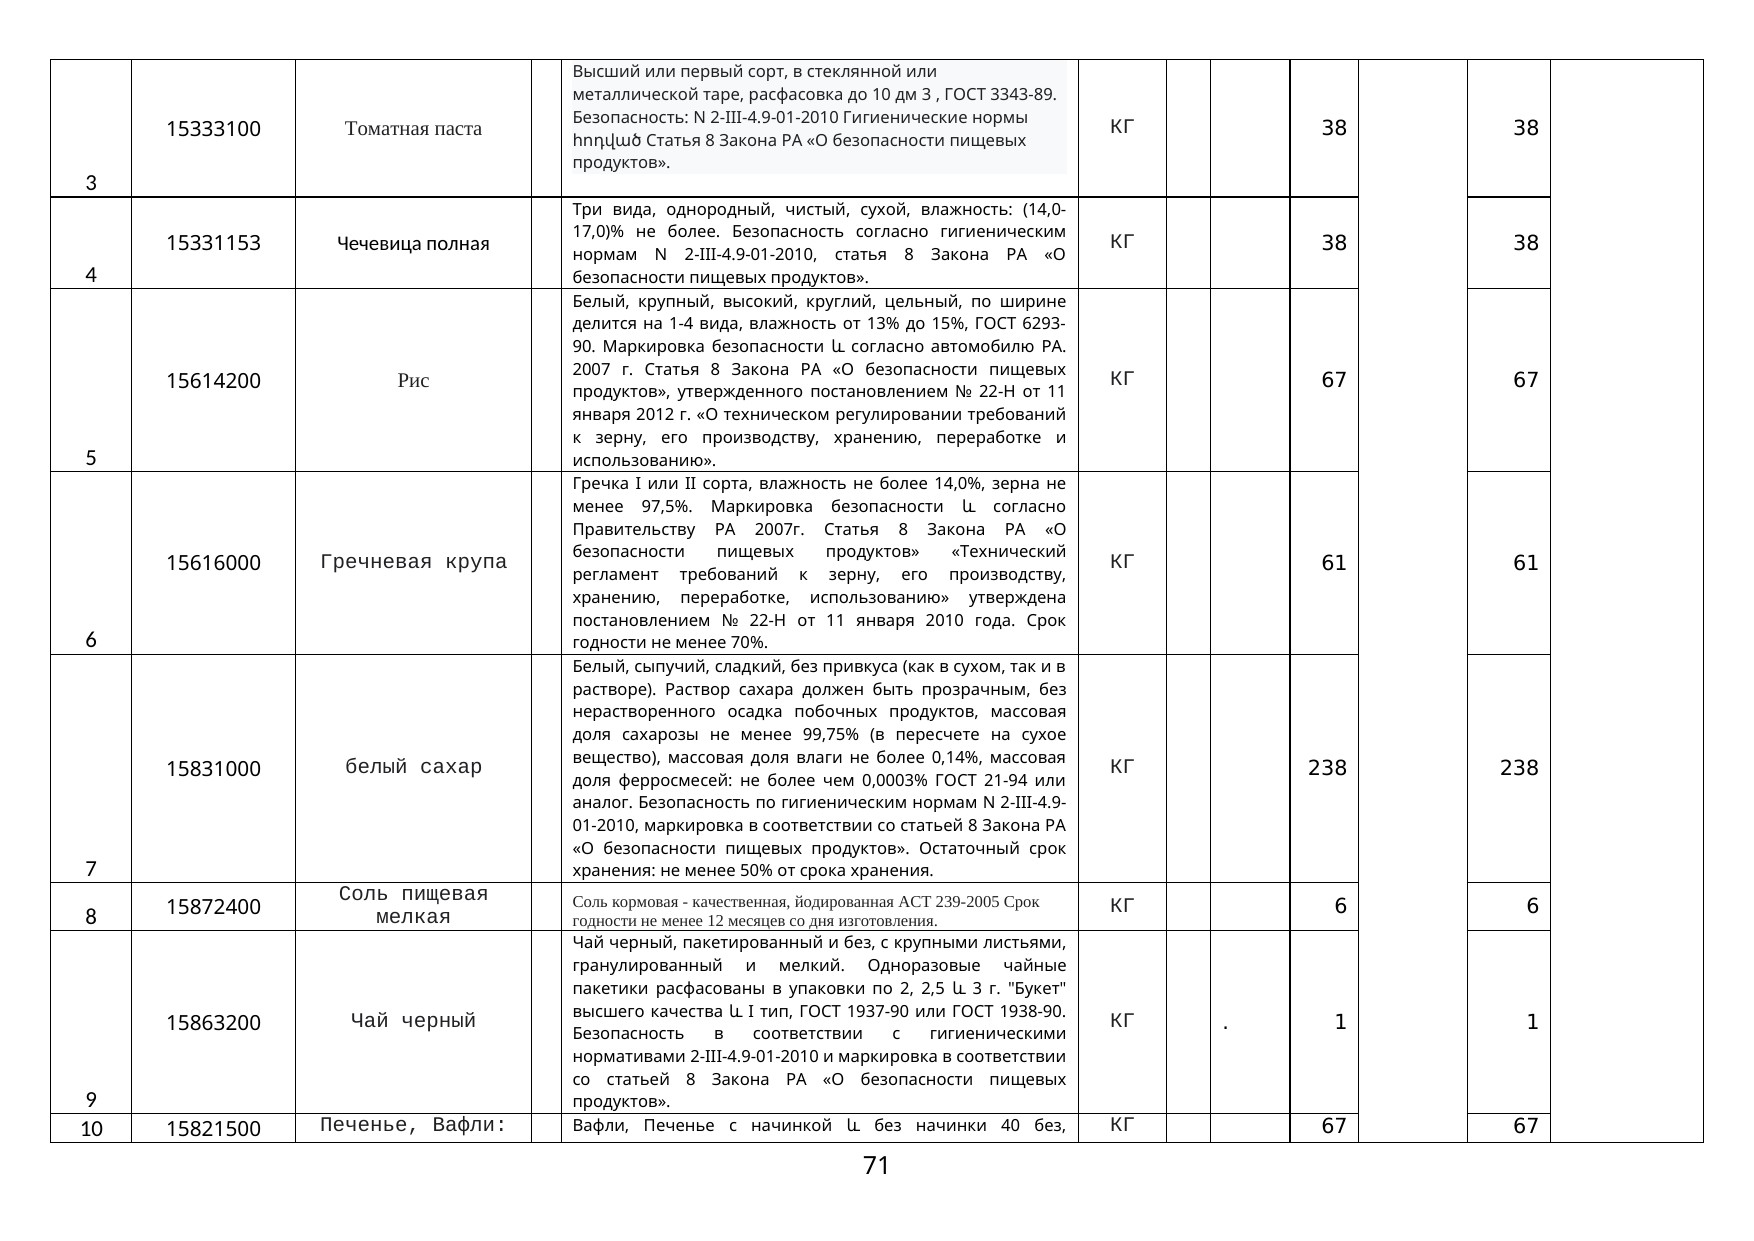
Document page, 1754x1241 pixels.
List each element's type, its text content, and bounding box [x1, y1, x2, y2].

table_cell 15821500 [132, 1114, 295, 1142]
table_cell КГ [1079, 198, 1166, 288]
table_cell Томатная паста [296, 60, 531, 196]
table_cell 9 [51, 931, 131, 1113]
table_cell [1211, 1114, 1289, 1142]
table_cell КГ [1079, 1114, 1166, 1142]
table_cell Печенье, Вафли: [296, 1114, 531, 1142]
table_cell [532, 60, 561, 196]
table_cell 15614200 [132, 289, 295, 471]
table_cell [532, 289, 561, 471]
table_cell Высший или первый сорт, в стеклянной или металлической таре, расфасовка до 10 дм 3 , ГОСТ 3343-89. Безопасность: N 2-III-4.9-01-2010 Гигиенические нормы հոդված Статья 8 Закона РА «О безопасности пищевых продуктов». [562, 60, 1078, 196]
table_cell [532, 931, 561, 1113]
table_cell 4 [51, 198, 131, 288]
table_cell КГ [1079, 883, 1166, 930]
table_cell КГ [1079, 60, 1166, 196]
table_cell [532, 655, 561, 882]
table_cell [532, 883, 561, 930]
table_cell [1167, 472, 1210, 654]
table_cell 3 [51, 60, 131, 196]
table_cell КГ [1079, 655, 1166, 882]
table_cell . [1211, 931, 1289, 1113]
table_cell [532, 1114, 561, 1142]
table_cell Гречка I или II сорта, влажность не более 14,0%, зерна не менее 97,5%. Маркировка безопасности և согласно Правительству РА 2007г. Статья 8 Закона РА «О безопасности пищевых продуктов» «Технический регламент требований к зерну, его производству, хранению, переработке, использованию» утверждена постановлением № 22-Н от 11 января 2010 года. Срок годности не менее 70%. [562, 472, 1078, 654]
table_cell КГ [1079, 472, 1166, 654]
table_cell [1167, 60, 1210, 196]
table_cell Белый, сыпучий, сладкий, без привкуса (как в сухом, так и в растворе). Раствор сахара должен быть прозрачным, без нерастворенного осадка побочных продуктов, массовая доля сахарозы не менее 99,75% (в пересчете на сухое вещество), массовая доля влаги не более 0,14%, массовая доля ферросмесей: не более чем 0,0003% ГОСТ 21-94 или аналог. Безопасность по гигиеническим нормам N 2-III-4.9-01-2010, маркировка в соответствии со статьей 8 Закона РА «О безопасности пищевых продуктов». Остаточный срок хранения: не менее 50% от срока хранения. [562, 655, 1078, 882]
table_cell 6 [51, 472, 131, 654]
table_cell КГ [1079, 289, 1166, 471]
table_cell 61 [1291, 472, 1358, 654]
table_cell [1211, 655, 1289, 882]
table_cell 1 [1291, 931, 1358, 1113]
table_cell [1167, 655, 1210, 882]
table_cell [1167, 931, 1210, 1113]
table_cell 15831000 [132, 655, 295, 882]
table_cell Чечевица полная [296, 198, 531, 288]
table_cell Три вида, однородный, чистый, сухой, влажность: (14,0-17,0)% не более. Безопасность согласно гигиеническим нормам N 2-III-4.9-01-2010, статья 8 Закона РА «О безопасности пищевых продуктов». [562, 198, 1078, 288]
table_cell 38 [1468, 60, 1550, 196]
table_cell 15616000 [132, 472, 295, 654]
table_cell Соль пищевая мелкая [296, 883, 531, 930]
table_cell 15331153 [132, 198, 295, 288]
table_cell Гречневая крупа [296, 472, 531, 654]
table_cell 67 [1468, 289, 1550, 471]
table_cell 38 [1291, 60, 1358, 196]
table_cell Белый, крупный, высокий, круглий, цельный, по ширине делится на 1-4 вида, влажность от 13% до 15%, ГОСТ 6293-90. Маркировка безопасности և согласно автомобилю РА. 2007 г. Статья 8 Закона РА «О безопасности пищевых продуктов», утвержденного постановлением № 22-Н от 11 января 2012 г. «О техническом регулировании требований к зерну, его производству, хранению, переработке и использованию». [562, 289, 1078, 471]
table_cell [1167, 198, 1210, 288]
table_cell белый сахар [296, 655, 531, 882]
table_cell [532, 472, 561, 654]
table_cell Чай черный [296, 931, 531, 1113]
table_cell [1211, 883, 1289, 930]
table_cell 15863200 [132, 931, 295, 1113]
table_cell [532, 198, 561, 288]
table_cell 7 [51, 655, 131, 882]
table_cell 6 [1468, 883, 1550, 930]
table_cell Чай черный, пакетированный и без, с крупными листьями, гранулированный и мелкий. Одноразовые чайные пакетики расфасованы в упаковки по 2, 2,5 և 3 г. "Букет" высшего качества և I тип, ГОСТ 1937-90 или ГОСТ 1938-90. Безопасность в соответствии с гигиеническими нормативами 2-III-4.9-01-2010 и маркировка в соответствии со статьей 8 Закона РА «О безопасности пищевых продуктов». [562, 931, 1078, 1113]
table_cell 38 [1291, 198, 1358, 288]
table_cell КГ [1079, 931, 1166, 1113]
table_cell 15333100 [132, 60, 295, 196]
table_cell 8 [51, 883, 131, 930]
table_cell 38 [1468, 198, 1550, 288]
table_cell 67 [1291, 1114, 1358, 1142]
table_cell Соль кормовая - качественная, йодированная АСТ 239-2005 Срок годности не менее 12 месяцев со дня изготовления. [562, 883, 1078, 930]
table_cell 10 [51, 1114, 131, 1142]
table_cell [1211, 198, 1289, 288]
table_cell 61 [1468, 472, 1550, 654]
table_cell Рис [296, 289, 531, 471]
table_cell 6 [1291, 883, 1358, 930]
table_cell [562, 1114, 1078, 1142]
table_cell [1167, 1114, 1210, 1142]
table_cell [1167, 289, 1210, 471]
table_cell 238 [1468, 655, 1550, 882]
table_cell [1167, 883, 1210, 930]
table_cell 1 [1468, 931, 1550, 1113]
table_cell [1211, 60, 1289, 196]
table_cell [1211, 472, 1289, 654]
table_cell 5 [51, 289, 131, 471]
table_cell 67 [1291, 289, 1358, 471]
table_cell 15872400 [132, 883, 295, 930]
table_cell [1211, 289, 1289, 471]
table_cell 238 [1291, 655, 1358, 882]
table_cell 67 [1468, 1114, 1550, 1142]
